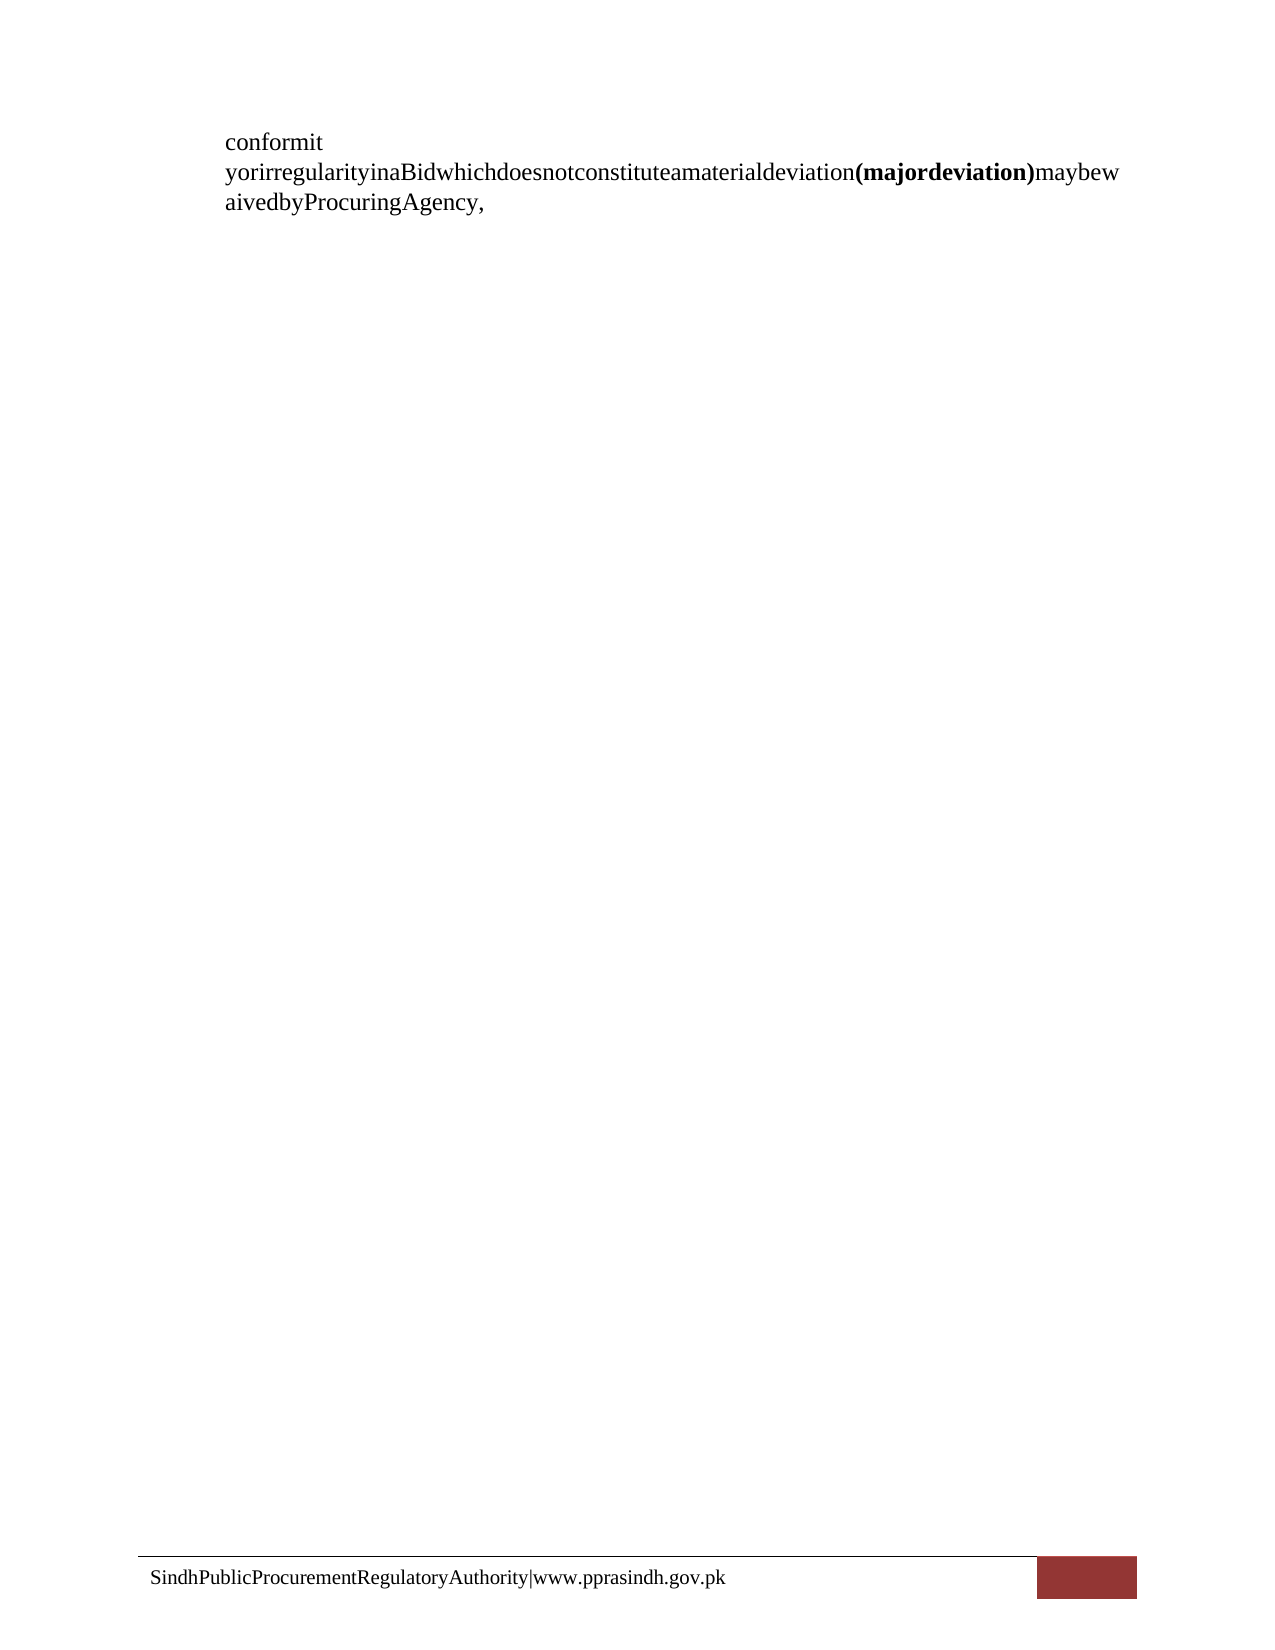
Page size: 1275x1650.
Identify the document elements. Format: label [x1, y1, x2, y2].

list [150, 127, 1126, 216]
